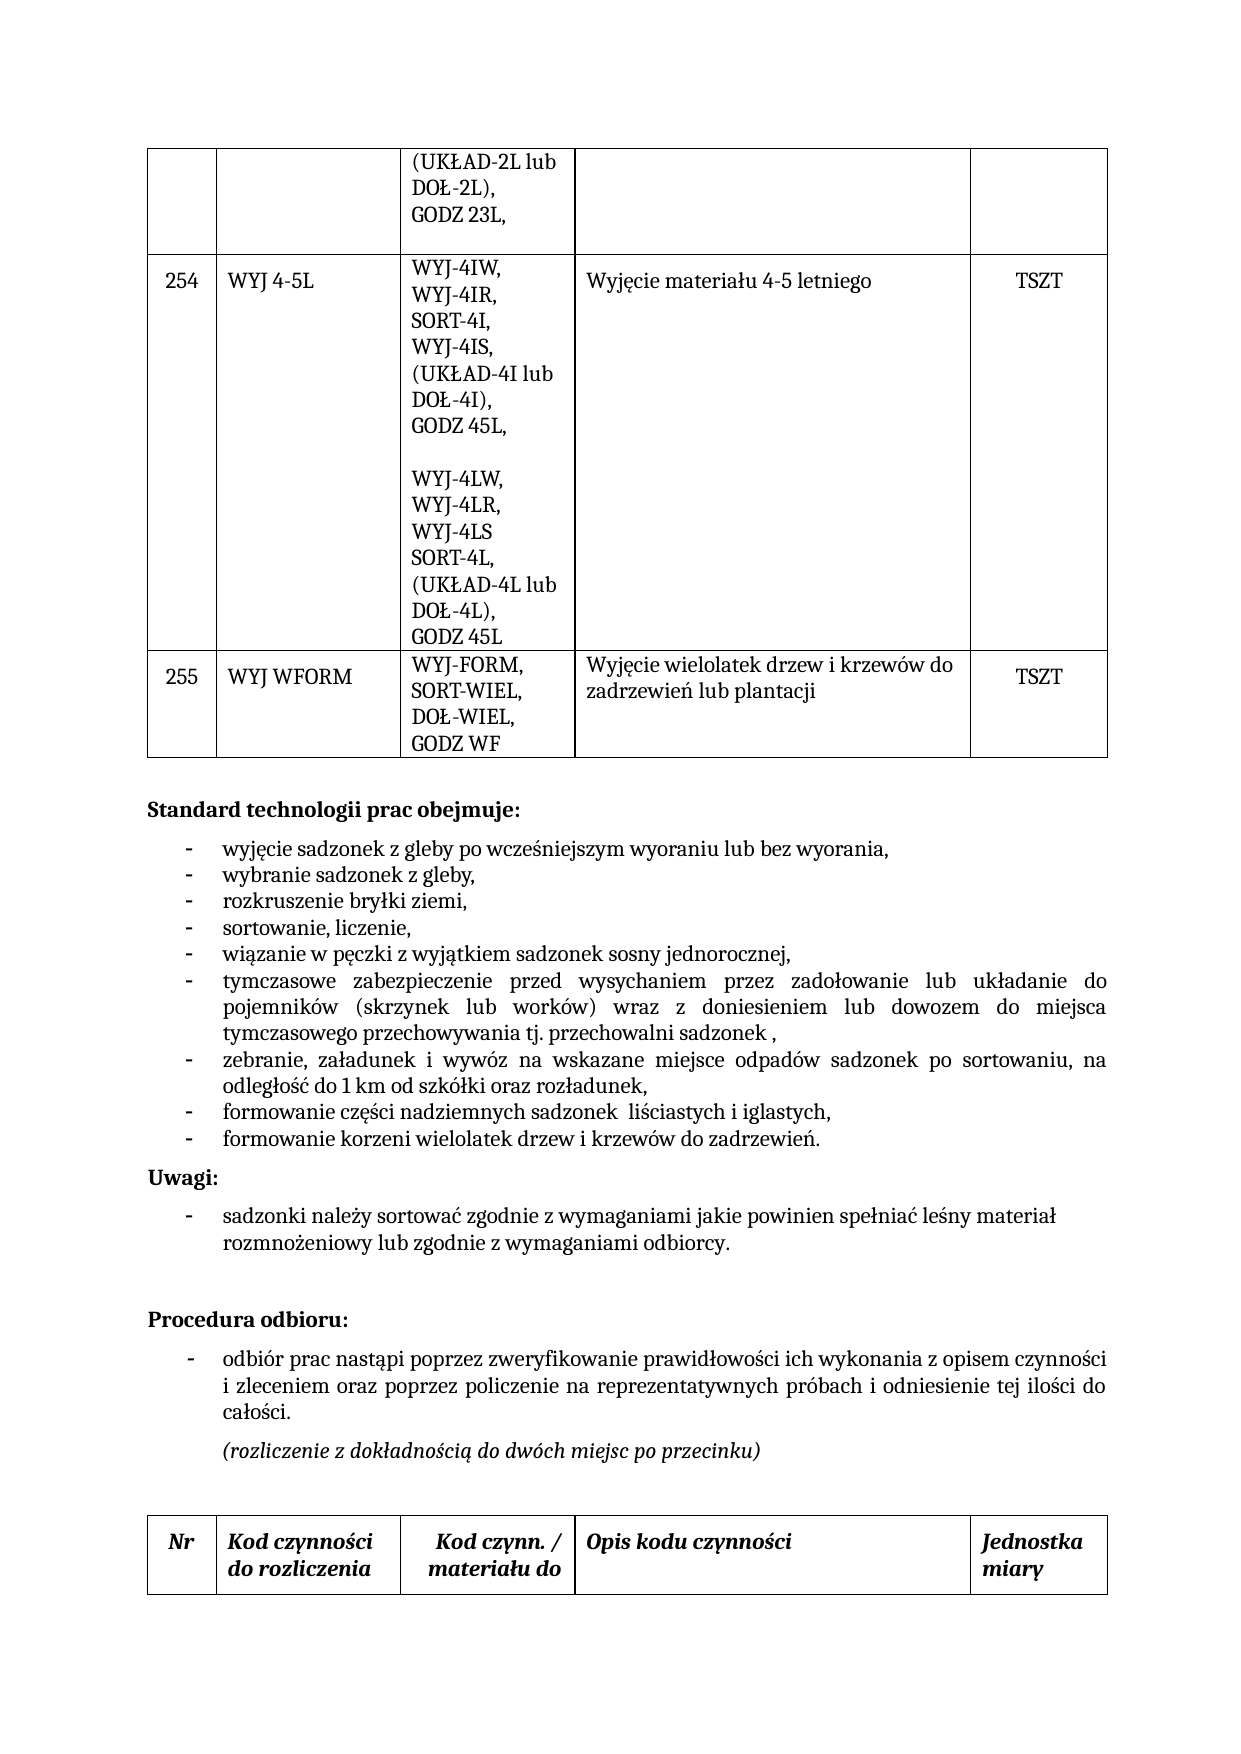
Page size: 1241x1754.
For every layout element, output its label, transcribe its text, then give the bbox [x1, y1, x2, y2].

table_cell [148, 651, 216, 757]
list rozkruszenie bryłki ziemi, [185, 888, 1107, 915]
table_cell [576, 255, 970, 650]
text (rozliczenie z dokładnością do dwóch miejsc po przecinku) [148, 1438, 1107, 1464]
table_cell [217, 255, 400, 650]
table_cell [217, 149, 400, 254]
list sadzonki należy sortować zgodnie z wymaganiami jakie powinien spełniać leśny materiał rozmnożeniowy lub zgodnie z wymaganiami odbiorcy. [185, 1203, 1107, 1256]
list sortowanie, liczenie, [185, 915, 1107, 941]
list odbiór prac nastąpi poprzez zweryfikowanie prawidłowości ich wykonania z opisem czynności i zleceniem oraz poprzez policzenie na reprezentatywnych próbach i odniesienie tej ilości do całości. [185, 1346, 1107, 1425]
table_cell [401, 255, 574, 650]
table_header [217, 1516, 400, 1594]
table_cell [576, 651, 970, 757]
list wyjęcie sadzonek z gleby po wcześniejszym wyoraniu lub bez wyorania, [185, 836, 1107, 862]
list zebranie, załadunek i wywóz na wskazane miejsce odpadów sadzonek po sortowaniu, na odległość do 1 km od szkółki oraz rozładunek, [185, 1046, 1107, 1099]
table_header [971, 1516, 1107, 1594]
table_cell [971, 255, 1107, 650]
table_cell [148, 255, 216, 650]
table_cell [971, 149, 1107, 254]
list tymczasowe zabezpieczenie przed wysychaniem przez zadołowanie lub układanie do pojemników (skrzynek lub worków) wraz z doniesieniem lub dowozem do miejsca tymczasowego przechowywania tj. przechowalni sadzonek , [185, 967, 1107, 1046]
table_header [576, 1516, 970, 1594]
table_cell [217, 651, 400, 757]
text Procedura odbioru: [148, 1307, 1107, 1334]
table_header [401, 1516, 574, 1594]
text Standard technologii prac obejmuje: [148, 797, 1107, 823]
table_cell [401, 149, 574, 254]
text Uwagi: [148, 1164, 1107, 1191]
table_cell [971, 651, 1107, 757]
list wiązanie w pęczki z wyjątkiem sadzonek sosny jednorocznej, [185, 941, 1107, 967]
list formowanie korzeni wielolatek drzew i krzewów do zadrzewień. [185, 1126, 1107, 1152]
list wybranie sadzonek z gleby, [185, 862, 1107, 888]
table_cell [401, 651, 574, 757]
list formowanie części nadziemnych sadzonek liściastych i iglastych, [185, 1099, 1107, 1126]
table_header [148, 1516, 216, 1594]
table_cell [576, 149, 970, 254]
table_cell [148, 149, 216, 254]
